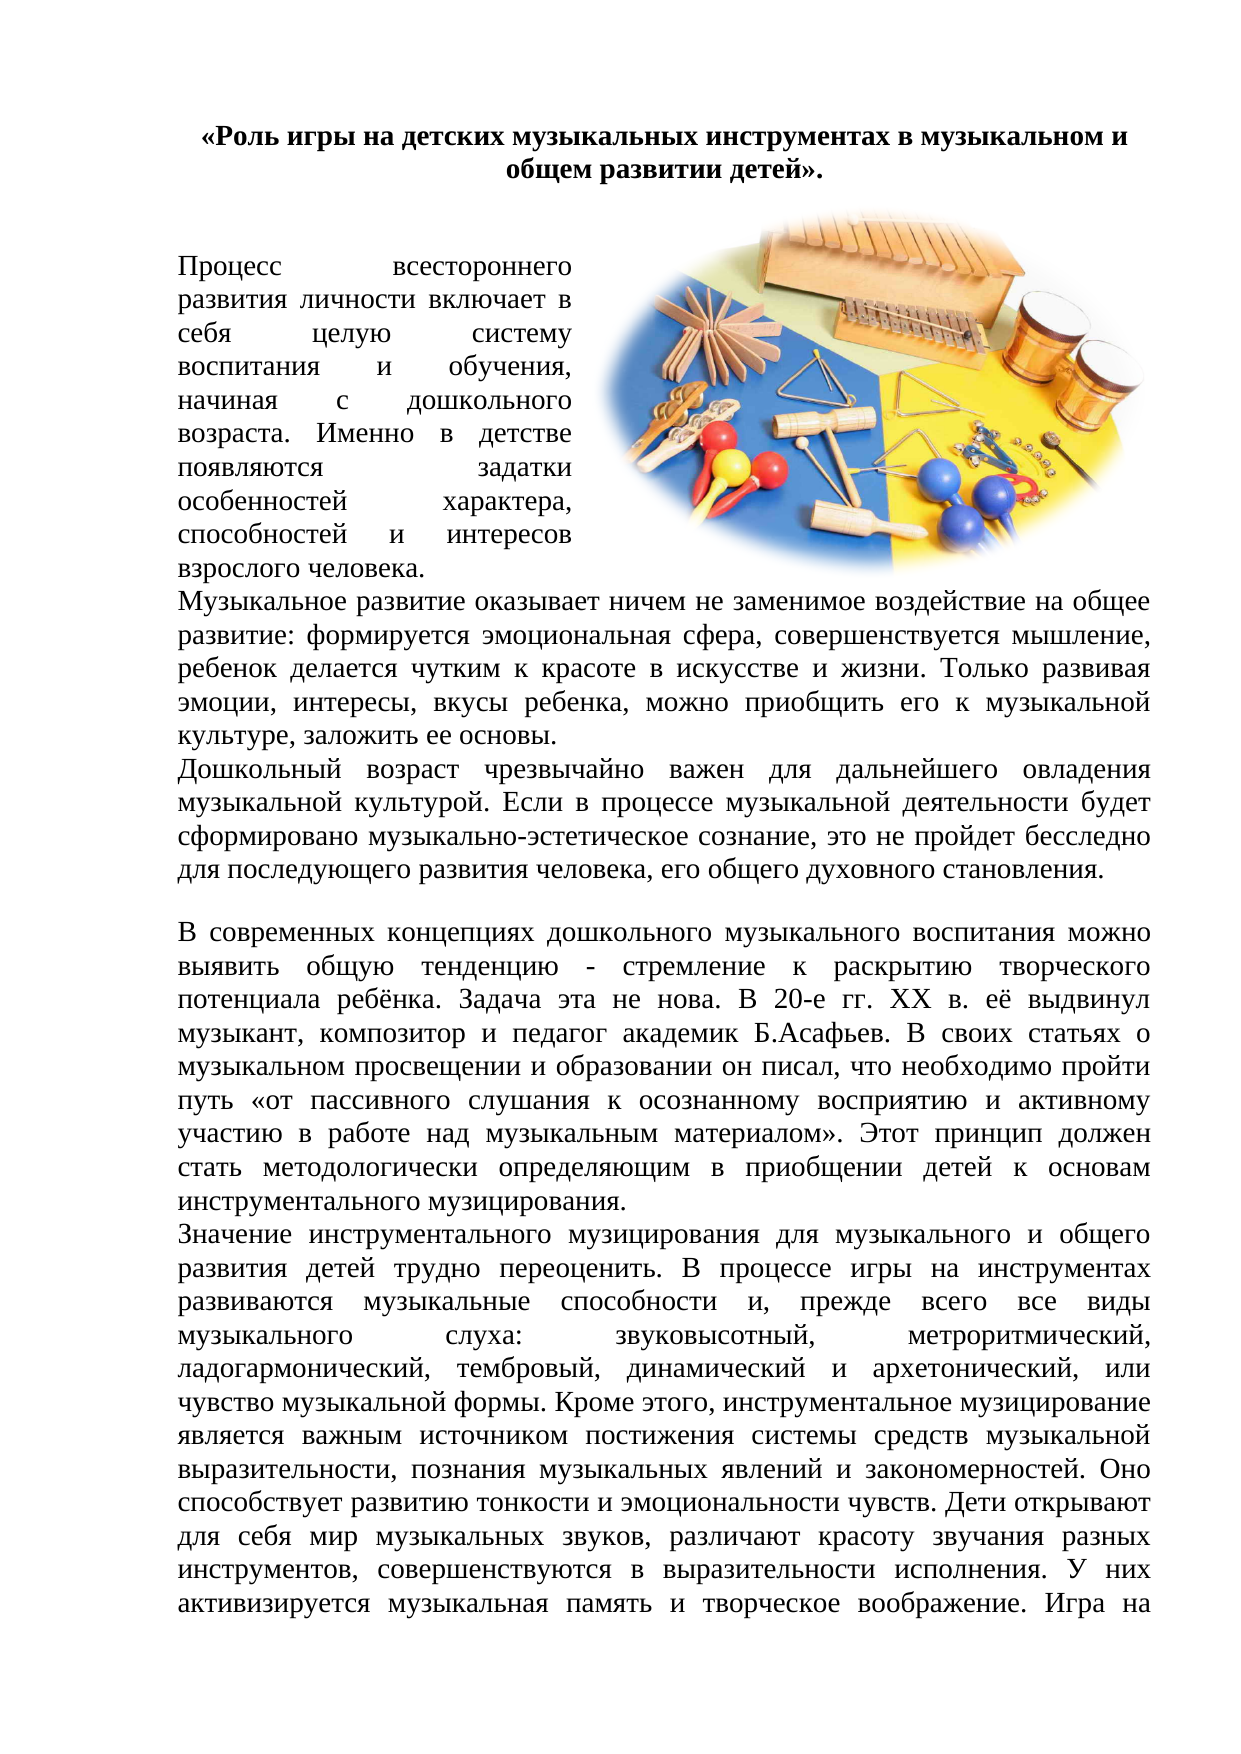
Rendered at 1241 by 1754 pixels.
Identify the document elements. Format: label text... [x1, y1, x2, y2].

text В современных концепциях дошкольного музыкального воспитания можно выявить общую тенденцию - стремление к раскрытию творческого потенциала ребёнка. Задача эта не нова. В 20-е гг. XX в. её выдвинул музыкант, композитор и педагог академик Б.Асафьев. В своих статьях о музыкальном просвещении и образовании он писал, что необходимо пройти путь «от пассивного слушания к осознанному восприятию и активному участию в работе над музыкальным материалом». Этот принцип должен стать методологически определяющим в приобщении детей к основам инструментального музицирования. [177, 914, 1152, 1216]
picture [622, 234, 1123, 550]
text Музыкальное развитие оказывает ничем не заменимое воздействие на общее развитие: формируется эмоциональная сфера, совершенствуется мышление, ребенок делается чутким к красоте в искусстве и жизни. Только развивая эмоции, интересы, вкусы ребенка, можно приобщить его к музыкальной культуре, заложить ее основы. [177, 583, 1152, 751]
text «Роль игры на детских музыкальных инструментах в музыкальном и общем развитии детей». [177, 118, 1152, 185]
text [177, 1216, 1152, 1619]
text Дошкольный возраст чрезвычайно важен для дальнейшего овладения музыкальной культурой. Если в процессе музыкальной деятельности будет сформировано музыкально-эстетическое сознание, это не пройдет бесследно для последующего развития человека, его общего духовного становления. [177, 751, 1152, 885]
